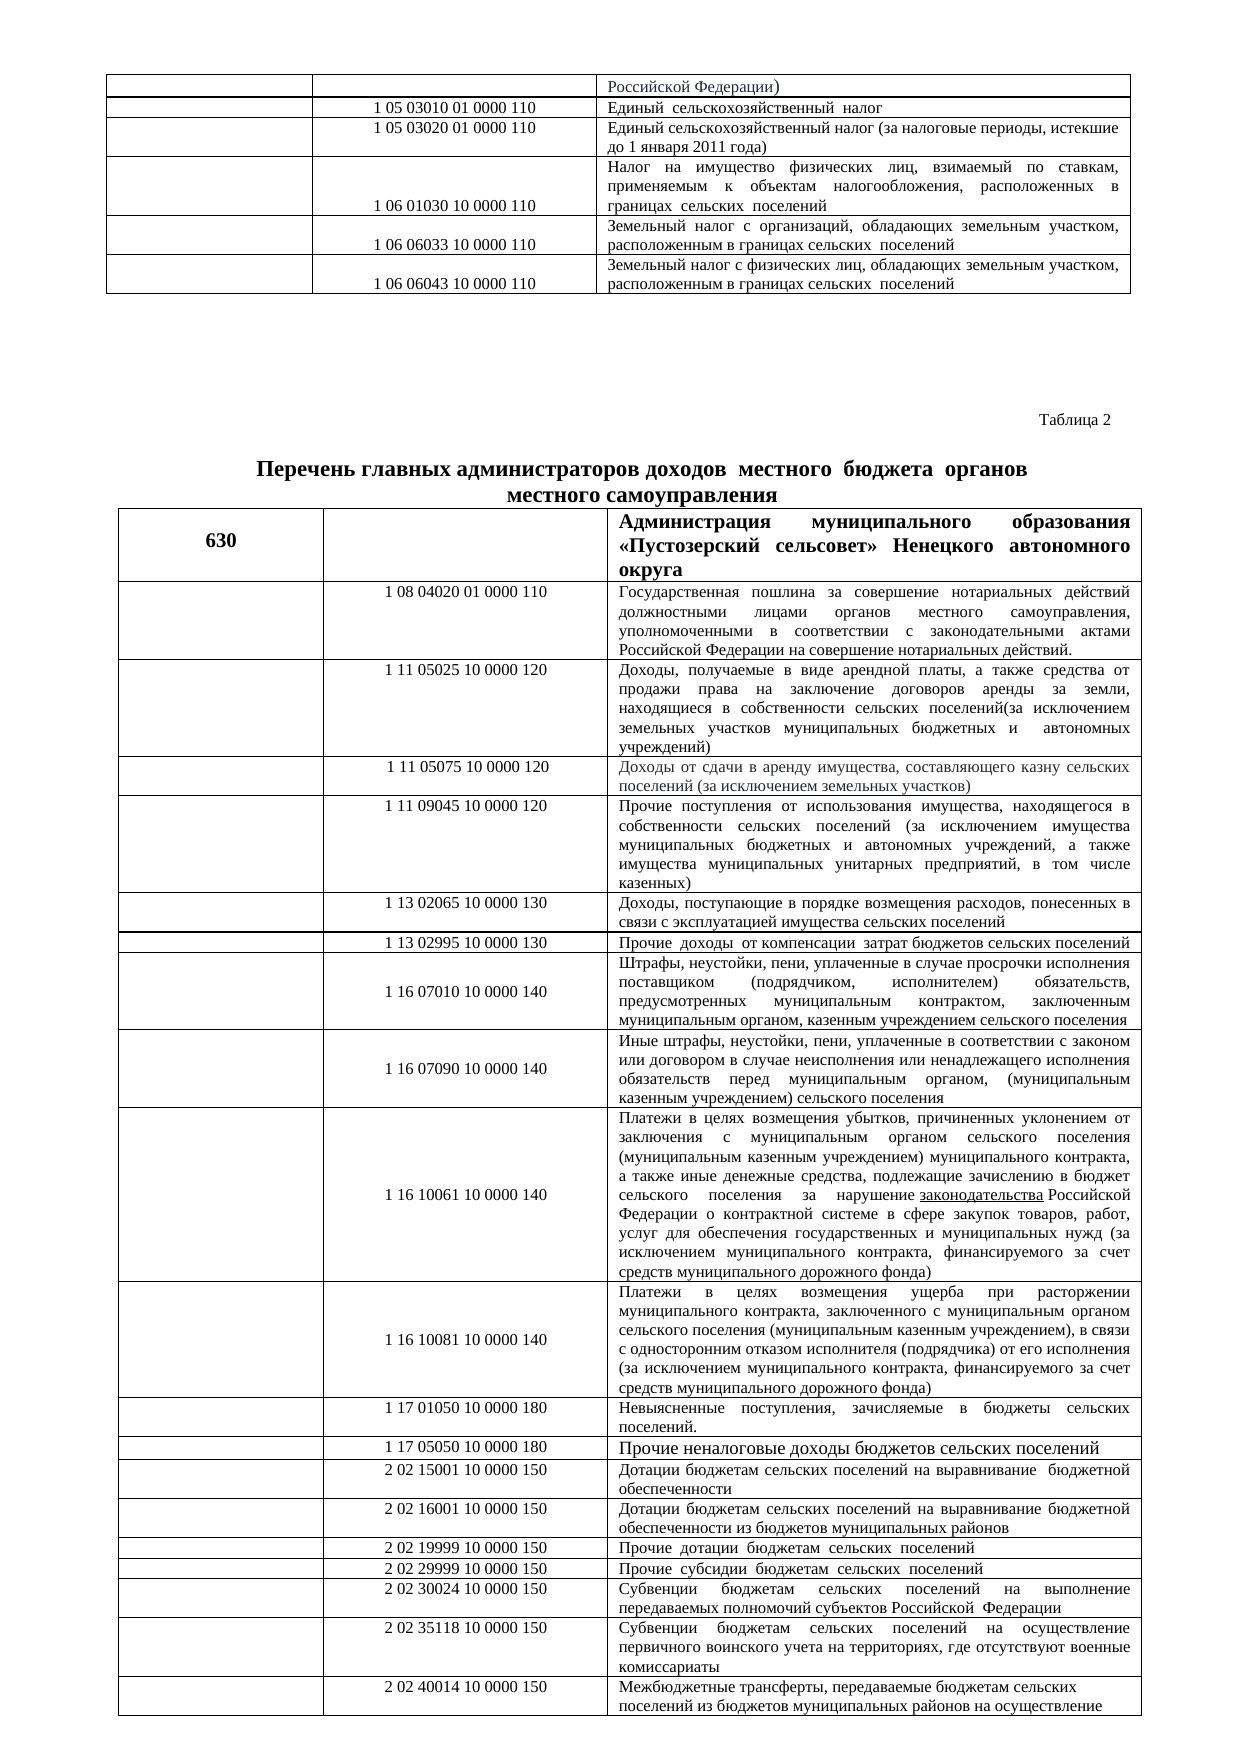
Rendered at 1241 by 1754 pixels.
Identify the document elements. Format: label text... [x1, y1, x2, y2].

table_cell [119, 1460, 323, 1498]
table_cell [119, 933, 323, 952]
table_cell 2 02 16001 10 0000 150 [324, 1499, 607, 1537]
table_cell [119, 1559, 323, 1578]
table_cell [107, 98, 312, 117]
table_cell 1 11 05075 10 0000 120 [324, 757, 607, 795]
table_cell Прочие доходы от компенсации затрат бюджетов сельских поселений [608, 933, 1141, 952]
table_cell [119, 660, 323, 756]
table_cell [107, 216, 312, 254]
table_cell Земельный налог с физических лиц, обладающих земельным участком, расположенным в границах сельских поселений [597, 255, 1130, 293]
table_cell 1 17 01050 10 0000 180 [324, 1398, 607, 1436]
table_cell Прочие дотации бюджетам сельских поселений [608, 1538, 1141, 1557]
table_cell Прочие поступления от использования имущества, находящегося в собственности сельских поселений (за исключением имущества муниципальных бюджетных и автономных учреждений, а также имущества муниципальных унитарных предприятий, в том числе казенных) [608, 796, 1141, 892]
table_cell [119, 1437, 323, 1458]
table_cell [119, 582, 323, 659]
table_cell [119, 1579, 323, 1617]
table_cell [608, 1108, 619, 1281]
table_cell 2 02 35118 10 0000 150 [324, 1618, 607, 1676]
table_cell [119, 1282, 323, 1397]
table_cell [119, 1030, 323, 1107]
table_cell 1 05 03020 01 0000 110 [313, 118, 596, 156]
table_cell [107, 75, 312, 96]
table_cell [119, 1618, 323, 1676]
table_cell 1 06 06043 10 0000 110 [313, 255, 596, 293]
table_cell Дотации бюджетам сельских поселений на выравнивание бюджетной обеспеченности из бюджетов муниципальных районов [608, 1499, 1141, 1537]
table_cell Дотации бюджетам сельских поселений на выравнивание бюджетной обеспеченности [608, 1460, 1141, 1498]
table_cell 1 17 05050 10 0000 180 [324, 1437, 607, 1458]
table_cell [119, 757, 323, 795]
table_header Администрация муниципального образования «Пустозерский сельсовет» Ненецкого автономного округа [608, 509, 1141, 581]
table_cell 2 02 19999 10 0000 150 [324, 1538, 607, 1557]
table_cell 2 02 15001 10 0000 150 [324, 1460, 607, 1498]
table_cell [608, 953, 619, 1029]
table_cell [119, 1398, 323, 1436]
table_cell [608, 1677, 1141, 1715]
table_cell [119, 1499, 323, 1537]
text Таблица 2 [118, 410, 1166, 429]
table_cell 2 02 30024 10 0000 150 [324, 1579, 607, 1617]
table_cell Субвенции бюджетам сельских поселений на осуществление первичного воинского учета на территориях, где отсутствуют военные комиссариаты [608, 1618, 1141, 1676]
table_cell Прочие неналоговые доходы бюджетов сельских поселений [608, 1437, 1141, 1458]
table_cell 1 13 02065 10 0000 130 [324, 893, 607, 931]
table_cell 1 16 07010 10 0000 140 [324, 953, 607, 1029]
table_header [324, 509, 607, 581]
table_cell [119, 1677, 323, 1715]
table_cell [597, 75, 1130, 96]
table_cell Доходы от сдачи в аренду имущества, составляющего казну сельских поселений (за исключением земельных участков) [608, 757, 1141, 795]
table_cell [107, 255, 312, 293]
table_cell 1 06 06033 10 0000 110 [313, 216, 596, 254]
table_cell Иные штрафы, неустойки, пени, уплаченные в соответствии с законом или договором в случае неисполнения или ненадлежащего исполнения обязательств перед муниципальным органом, (муниципальным казенным учреждением) сельского поселения [859, 1030, 1141, 1107]
table_cell 2 02 29999 10 0000 150 [324, 1559, 607, 1578]
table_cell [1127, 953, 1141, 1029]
table_cell Прочие субсидии бюджетам сельских поселений [608, 1559, 1141, 1578]
table_cell 1 16 10081 10 0000 140 [324, 1282, 607, 1397]
table_cell [119, 893, 323, 931]
table_cell Доходы, получаемые в виде арендной платы, а также средства от продажи права на заключение договоров аренды за земли, находящиеся в собственности сельских поселений(за исключением земельных участков муниципальных бюджетных и автономных учреждений) [608, 660, 1141, 756]
table_cell 1 11 05025 10 0000 120 [324, 660, 607, 756]
text местного самоуправления [118, 482, 1166, 508]
table_cell Невыясненные поступления, зачисляемые в бюджеты сельских поселений. [608, 1398, 1141, 1436]
table_cell Единый сельскохозяйственный налог [597, 98, 1130, 117]
table_cell [107, 157, 312, 214]
table_cell 1 16 10061 10 0000 140 [324, 1108, 607, 1281]
table_cell Налог на имущество физических лиц, взимаемый по ставкам, применяемым к объектам налогообложения, расположенных в границах сельских поселений [597, 157, 1130, 214]
table_header 630 [119, 509, 323, 581]
table_cell 1 11 09045 10 0000 120 [324, 796, 607, 892]
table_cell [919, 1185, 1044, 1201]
table_cell [107, 118, 312, 156]
table_cell 1 08 04020 01 0000 110 [324, 582, 607, 659]
text Перечень главных администраторов доходов местного бюджета органов [118, 455, 1166, 482]
table_cell Субвенции бюджетам сельских поселений на выполнение передаваемых полномочий субъектов Российской Федерации [608, 1579, 1141, 1617]
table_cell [324, 1677, 607, 1715]
table_cell Государственная пошлина за совершение нотариальных действий должностными лицами органов местного самоуправления, уполномоченными в соответствии с законодательными актами Российской Федерации на совершение нотариальных действий. [608, 582, 1141, 659]
table_cell 1 06 01030 10 0000 110 [313, 157, 596, 214]
table_cell Доходы, поступающие в порядке возмещения расходов, понесенных в связи с эксплуатацией имущества сельских поселений [608, 893, 1141, 931]
table_cell 1 05 03010 01 0000 110 [313, 98, 596, 117]
table_cell Единый сельскохозяйственный налог (за налоговые периоды, истекшие до 1 января 2011 года) [597, 118, 1130, 156]
table_cell 1 13 02995 10 0000 130 [324, 933, 607, 952]
table_cell Платежи в целях возмещения ущерба при расторжении муниципального контракта, заключенного с муниципальным органом сельского поселения (муниципальным казенным учреждением), в связи с односторонним отказом исполнителя (подрядчика) от его исполнения (за исключением муниципального контракта, финансируемого за счет средств муниципального дорожного фонда) [608, 1282, 1141, 1397]
table_cell Земельный налог с организаций, обладающих земельным участком, расположенным в границах сельских поселений [597, 216, 1130, 254]
table_cell Платежи в целях возмещения убытков, причиненных уклонением от заключения с муниципальным органом сельского поселения (муниципальным казенным учреждением) муниципального контракта, а также иные денежные средства, подлежащие зачислению в бюджет сельского поселения за нарушение законодательства Российской Федерации о контрактной системе в сфере закупок товаров, работ, услуг для обеспечения государственных и муниципальных нужд (за исключением муниципального контракта, финансируемого за счет средств муниципального дорожного фонда) [931, 1108, 1141, 1281]
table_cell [313, 75, 596, 96]
table_cell 1 16 07090 10 0000 140 [324, 1030, 607, 1107]
table_cell [119, 796, 323, 892]
table_cell [119, 1108, 323, 1281]
table_cell [119, 953, 323, 1029]
table_cell [119, 1538, 323, 1557]
